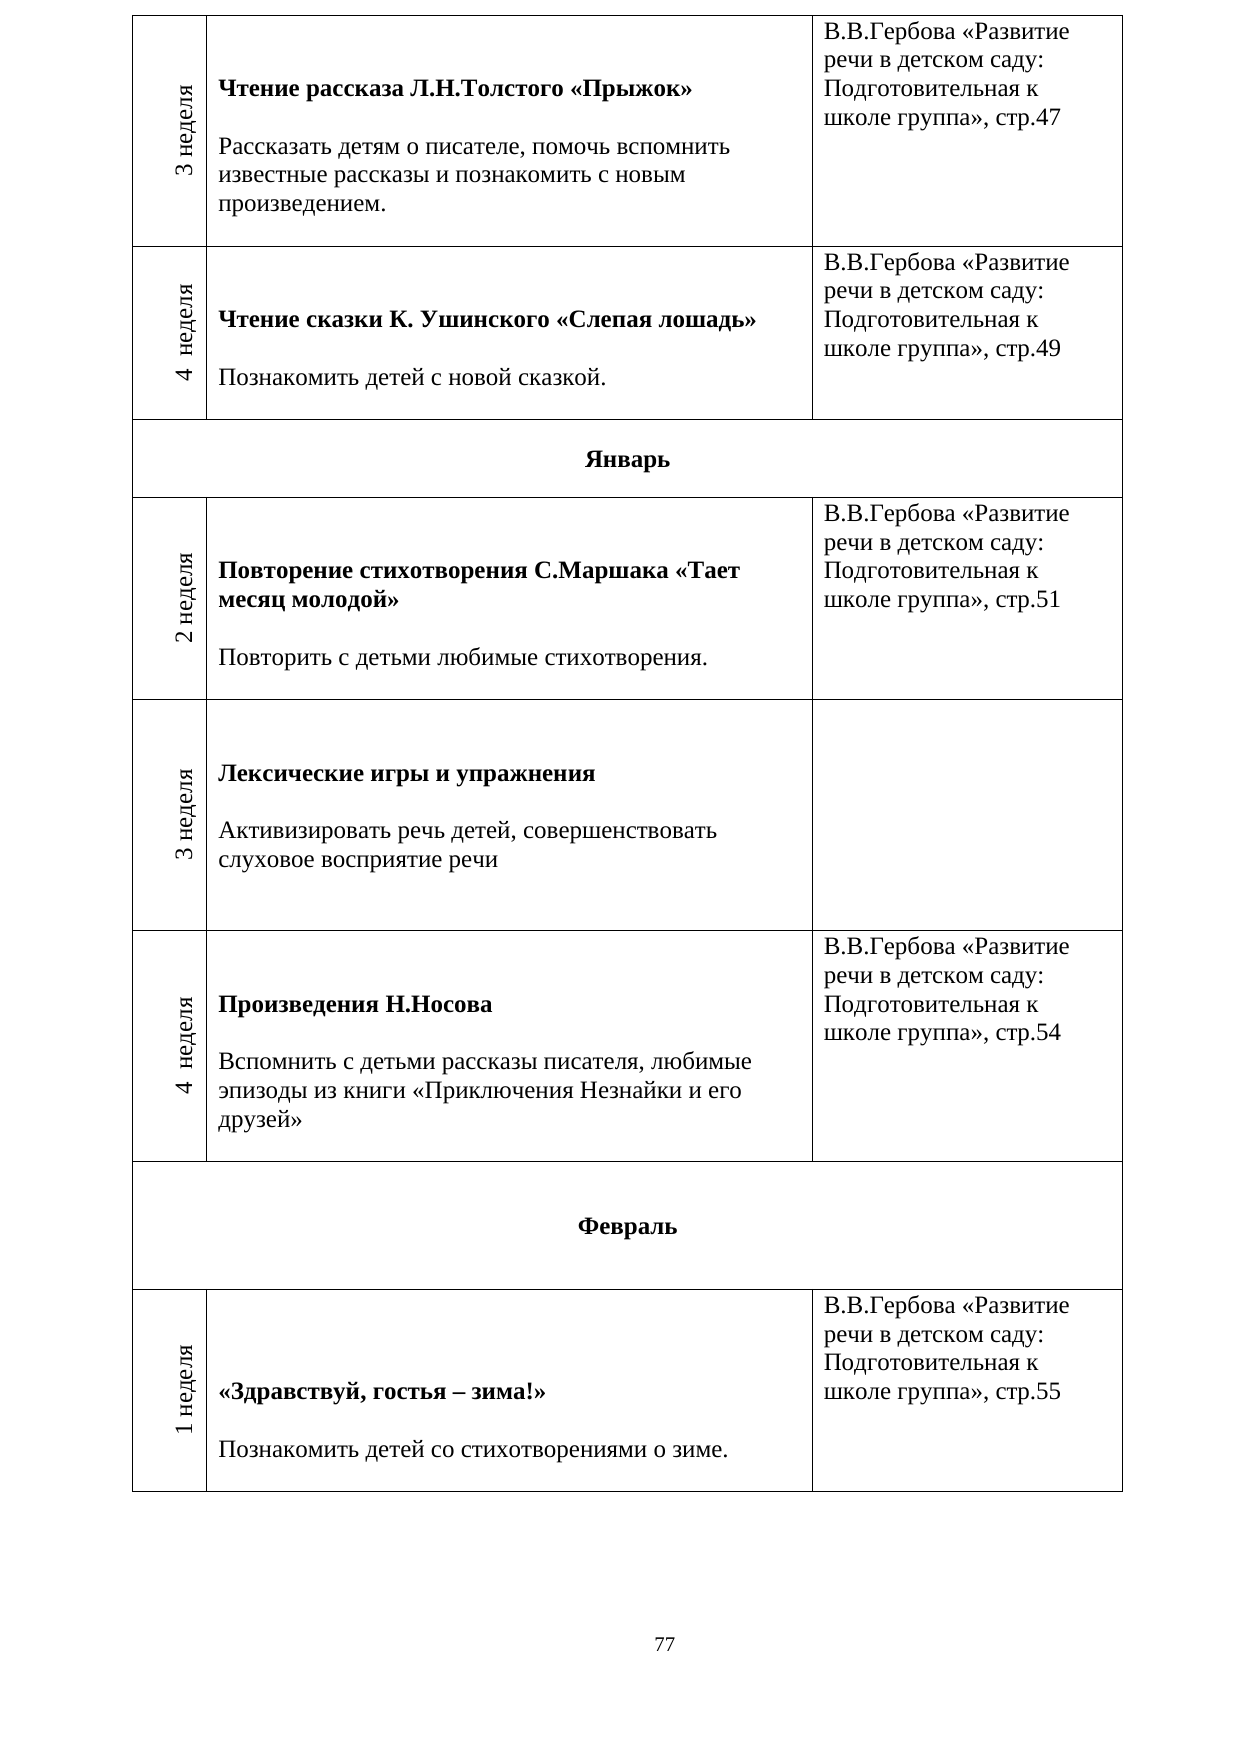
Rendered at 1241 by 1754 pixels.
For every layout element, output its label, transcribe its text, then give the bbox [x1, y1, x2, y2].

table_cell В.В.Гербова «Развитие речи в детском саду: Подготовительная к школе группа», стр.55 [813, 1290, 1122, 1491]
table_cell В.В.Гербова «Развитие речи в детском саду: Подготовительная к школе группа», стр.54 [813, 931, 1122, 1161]
table_cell В.В.Гербова «Развитие речи в детском саду: Подготовительная к школе группа», стр.49 [813, 247, 1122, 419]
table_cell «Здравствуй, гостья – зима!» Познакомить детей со стихотворениями о зиме. [207, 1290, 812, 1491]
table_cell В.В.Гербова «Развитие речи в детском саду: Подготовительная к школе группа», стр.47 [813, 16, 1122, 246]
table_cell 3 неделя [133, 700, 206, 930]
table_cell 3 неделя [133, 16, 206, 246]
table_cell Лексические игры и упражнения Активизировать речь детей, совершенствовать слуховое восприятие речи [207, 700, 812, 930]
table_cell [813, 700, 1122, 930]
table_cell В.В.Гербова «Развитие речи в детском саду: Подготовительная к школе группа», стр.51 [813, 498, 1122, 699]
table_cell Чтение сказки К. Ушинского «Слепая лошадь» Познакомить детей с новой сказкой. [207, 247, 812, 419]
table_cell Февраль [133, 1162, 1122, 1289]
table_cell Чтение рассказа Л.Н.Толстого «Прыжок» Рассказать детям о писателе, помочь вспомнить известные рассказы и познакомить с новым произведением. [207, 16, 812, 246]
table_cell 4 неделя [133, 247, 206, 419]
table_cell Произведения Н.Носова Вспомнить с детьми рассказы писателя, любимые эпизоды из книги «Приключения Незнайки и его друзей» [207, 931, 812, 1161]
table_cell 4 неделя [133, 931, 206, 1161]
table_cell Январь [133, 420, 1122, 497]
table_cell 2 неделя [133, 498, 206, 699]
table_cell 1 неделя [133, 1290, 206, 1491]
table_cell Повторение стихотворения С.Маршака «Тает месяц молодой» Повторить с детьми любимые стихотворения. [207, 498, 812, 699]
